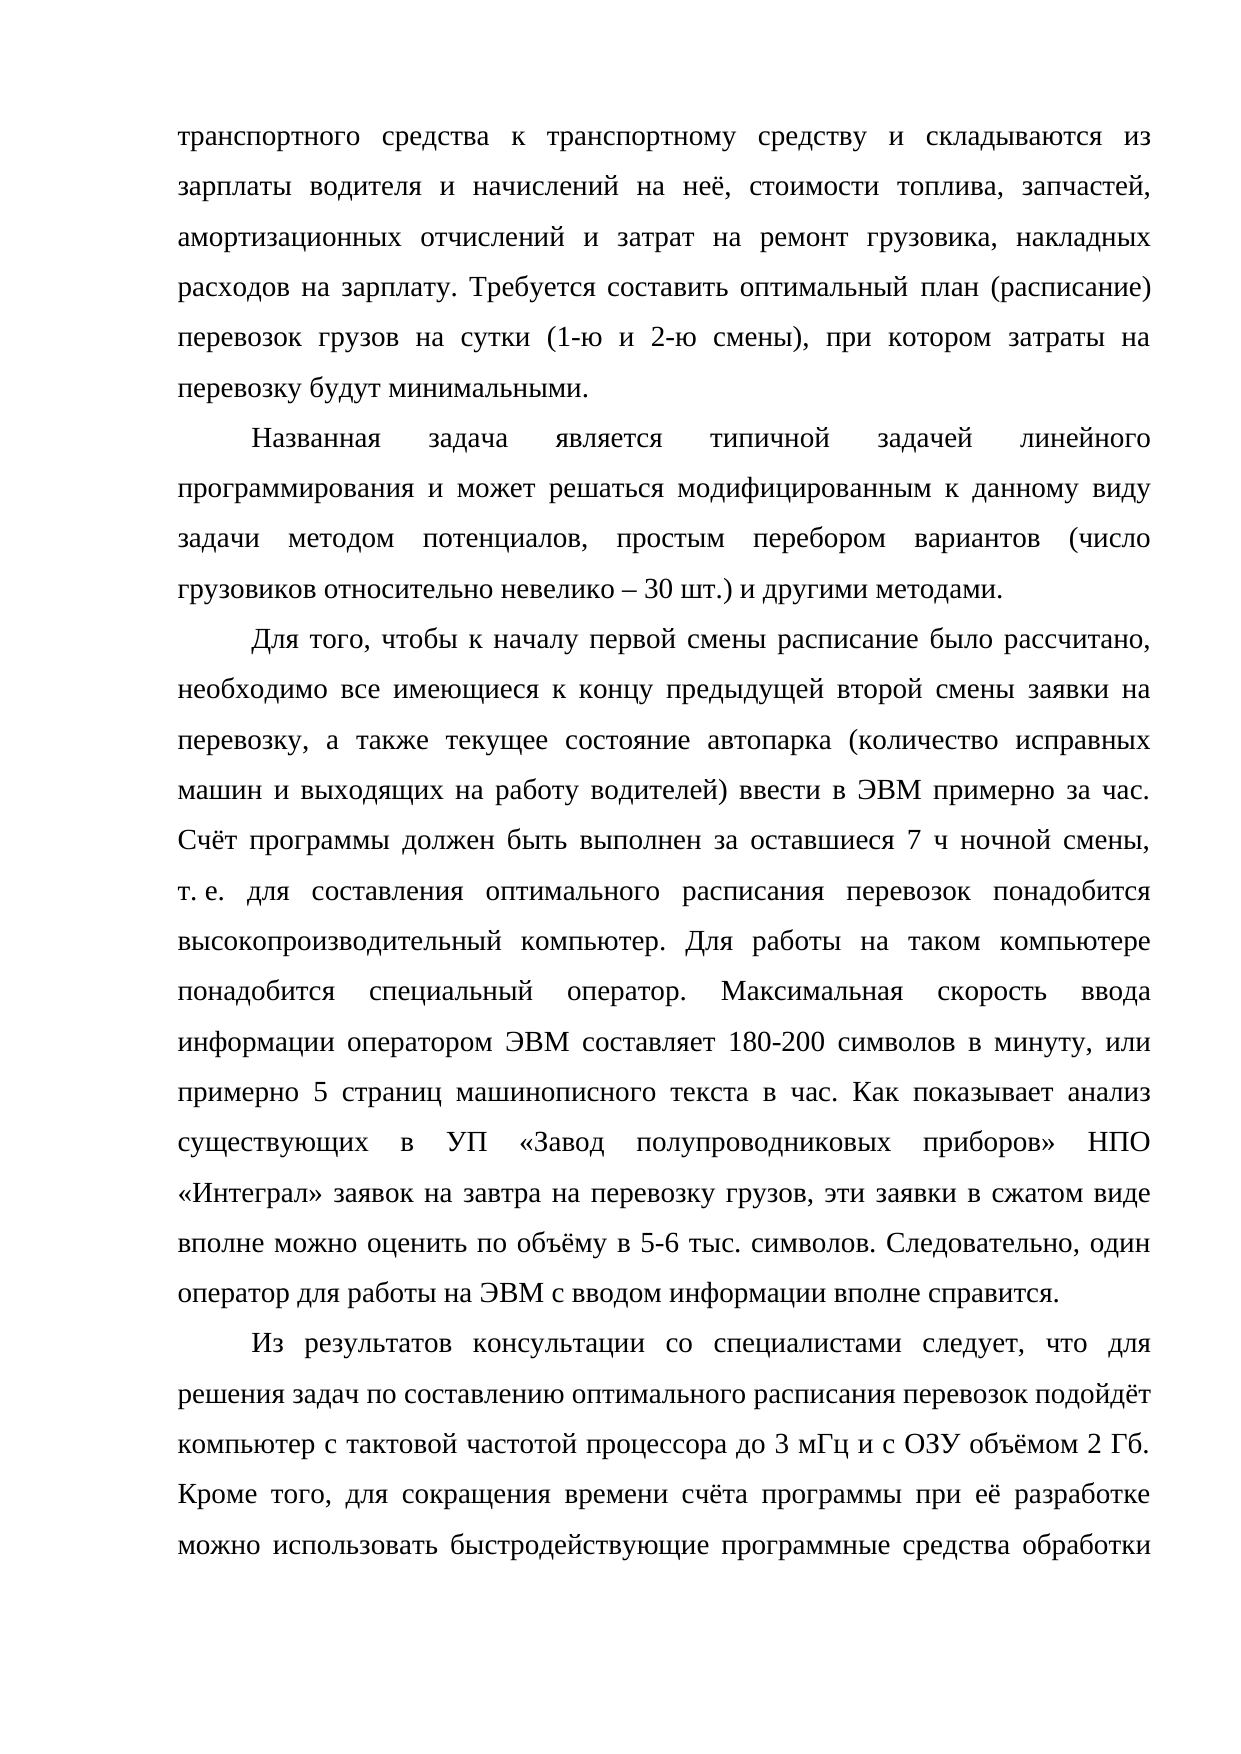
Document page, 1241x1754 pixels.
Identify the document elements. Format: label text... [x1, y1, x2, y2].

text Для того, чтобы к началу первой смены расписание было рассчитано, необходимо все имеющиеся к концу предыдущей второй смены заявки на перевозку, а также текущее состояние автопарка (количество исправных машин и выходящих на работу водителей) ввести в ЭВМ примерно за час. Счёт программы должен быть выполнен за оставшиеся 7 ч ночной смены, т. е. для составления оптимального расписания перевозок понадобится высокопроизводительный компьютер. Для работы на таком компьютере понадобится специальный оператор. Максимальная скорость ввода информации оператором ЭВМ составляет 180-200 символов в минуту, или примерно 5 страниц машинописного текста в час. Как показывает анализ существующих в УП «Завод полупроводниковых приборов» НПО «Интеграл» заявок на завтра на перевозку грузов, эти заявки в сжатом виде вполне можно оценить по объёму в 5-6 тыс. символов. Следовательно, один оператор для работы на ЭВМ с вводом информации вполне справится. [177, 621, 1152, 1309]
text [177, 118, 1152, 403]
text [177, 1326, 1152, 1560]
text Названная задача является типичной задачей линейного программирования и может решаться модифицированным к данному виду задачи методом потенциалов, простым перебором вариантов (число грузовиков относительно невелико – 30 шт.) и другими методами. [177, 420, 1152, 604]
